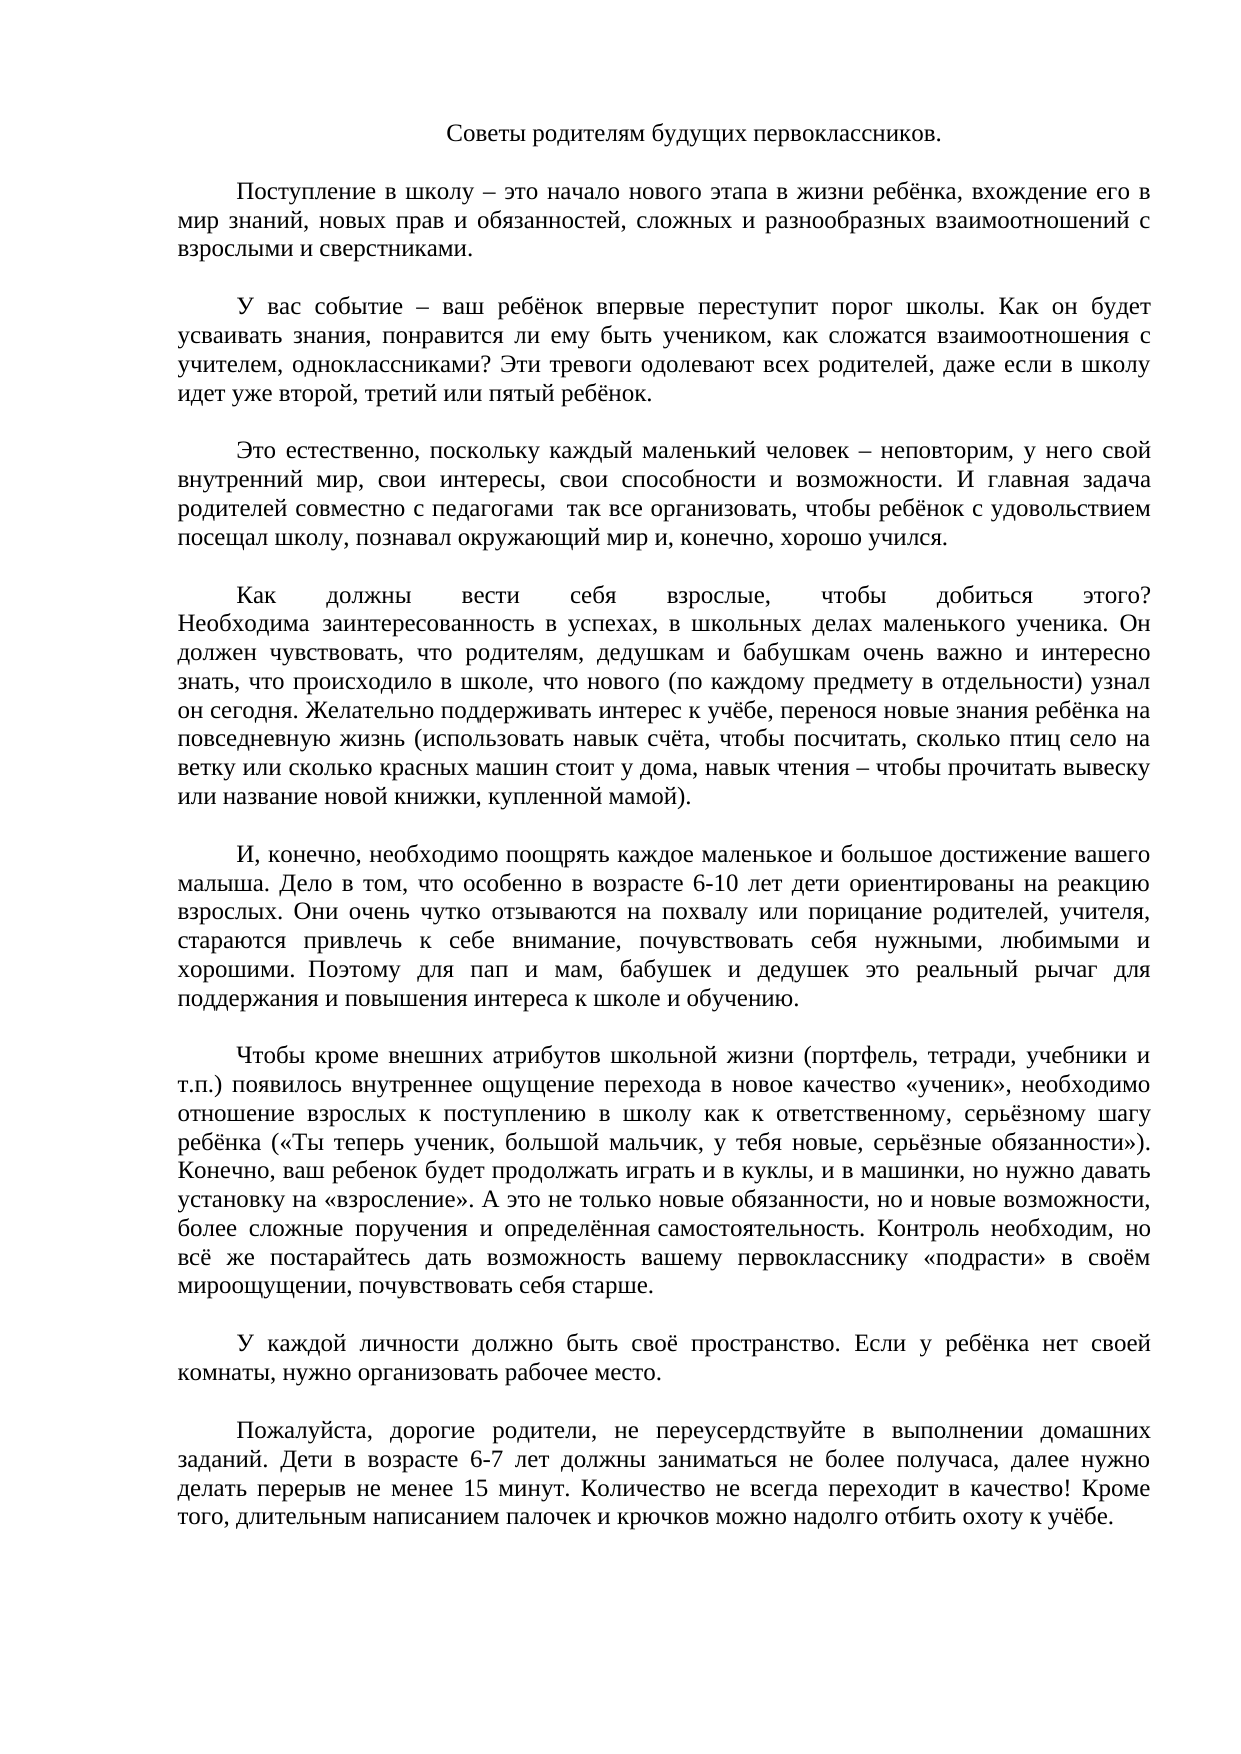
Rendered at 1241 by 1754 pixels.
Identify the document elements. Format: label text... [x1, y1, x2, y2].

text Поступление в школу – это начало нового этапа в жизни ребёнка, вхождение его в мир знаний, новых прав и обязанностей, сложных и разнообразных взаимоотношений с взрослыми и сверстниками. [177, 176, 1152, 262]
text Советы родителям будущих первоклассников. [177, 118, 1152, 147]
text Это естественно, поскольку каждый маленький человек – неповторим, у него свой внутренний мир, свои интересы, свои способности и возможности. И главная задача родителей совместно с педагогами так все организовать, чтобы ребёнок с удовольствием посещал школу, познавал окружающий мир и, конечно, хорошо учился. [177, 436, 1152, 551]
text Чтобы кроме внешних атрибутов школьной жизни (портфель, тетради, учебники и т.п.) появилось внутреннее ощущение перехода в новое качество «ученик», необходимо отношение взрослых к поступлению в школу как к ответственному, серьёзному шагу ребёнка («Ты теперь ученик, большой мальчик, у тебя новые, серьёзные обязанности»). Конечно, ваш ребенок будет продолжать играть и в куклы, и в машинки, но нужно давать установку на «взросление». А это не только новые обязанности, но и новые возможности, более сложные поручения и определённая самостоятельность. Контроль необходим, но всё же постарайтесь дать возможность вашему первокласснику «подрасти» в своём мироощущении, почувствовать себя старше. [177, 1041, 1152, 1299]
text У каждой личности должно быть своё пространство. Если у ребёнка нет своей комнаты, нужно организовать рабочее место. [177, 1328, 1152, 1386]
text И, конечно, необходимо поощрять каждое маленькое и большое достижение вашего малыша. Дело в том, что особенно в возрасте 6-10 лет дети ориентированы на реакцию взрослых. Они очень чутко отзываются на похвалу или порицание родителей, учителя, стараются привлечь к себе внимание, почувствовать себя нужными, любимыми и хорошими. Поэтому для пап и мам, бабушек и дедушек это реальный рычаг для поддержания и повышения интереса к школе и обучению. [177, 839, 1152, 1011]
text Как должны вести себя взрослые, чтобы добиться этого? Необходима заинтересованность в успехах, в школьных делах маленького ученика. Он должен чувствовать, что родителям, дедушкам и бабушкам очень важно и интересно знать, что происходило в школе, что нового (по каждому предмету в отдельности) узнал он сегодня. Желательно поддерживать интерес к учёбе, перенося новые знания ребёнка на повседневную жизнь (использовать навык счёта, чтобы посчитать, сколько птиц село на ветку или сколько красных машин стоит у дома, навык чтения – чтобы прочитать вывеску или название новой книжки, купленной мамой). [177, 580, 1152, 810]
text У вас событие – ваш ребёнок впервые переступит порог школы. Как он будет усваивать знания, понравится ли ему быть учеником, как сложатся взаимоотношения с учителем, одноклассниками? Эти тревоги одолевают всех родителей, даже если в школу идет уже второй, третий или пятый ребёнок. [177, 291, 1152, 406]
text Пожалуйста, дорогие родители, не переусердствуйте в выполнении домашних заданий. Дети в возрасте 6-7 лет должны заниматься не более получаса, далее нужно делать перерыв не менее 15 минут. Количество не всегда переходит в качество! Кроме того, длительным написанием палочек и крючков можно надолго отбить охоту к учёбе. [177, 1415, 1152, 1530]
